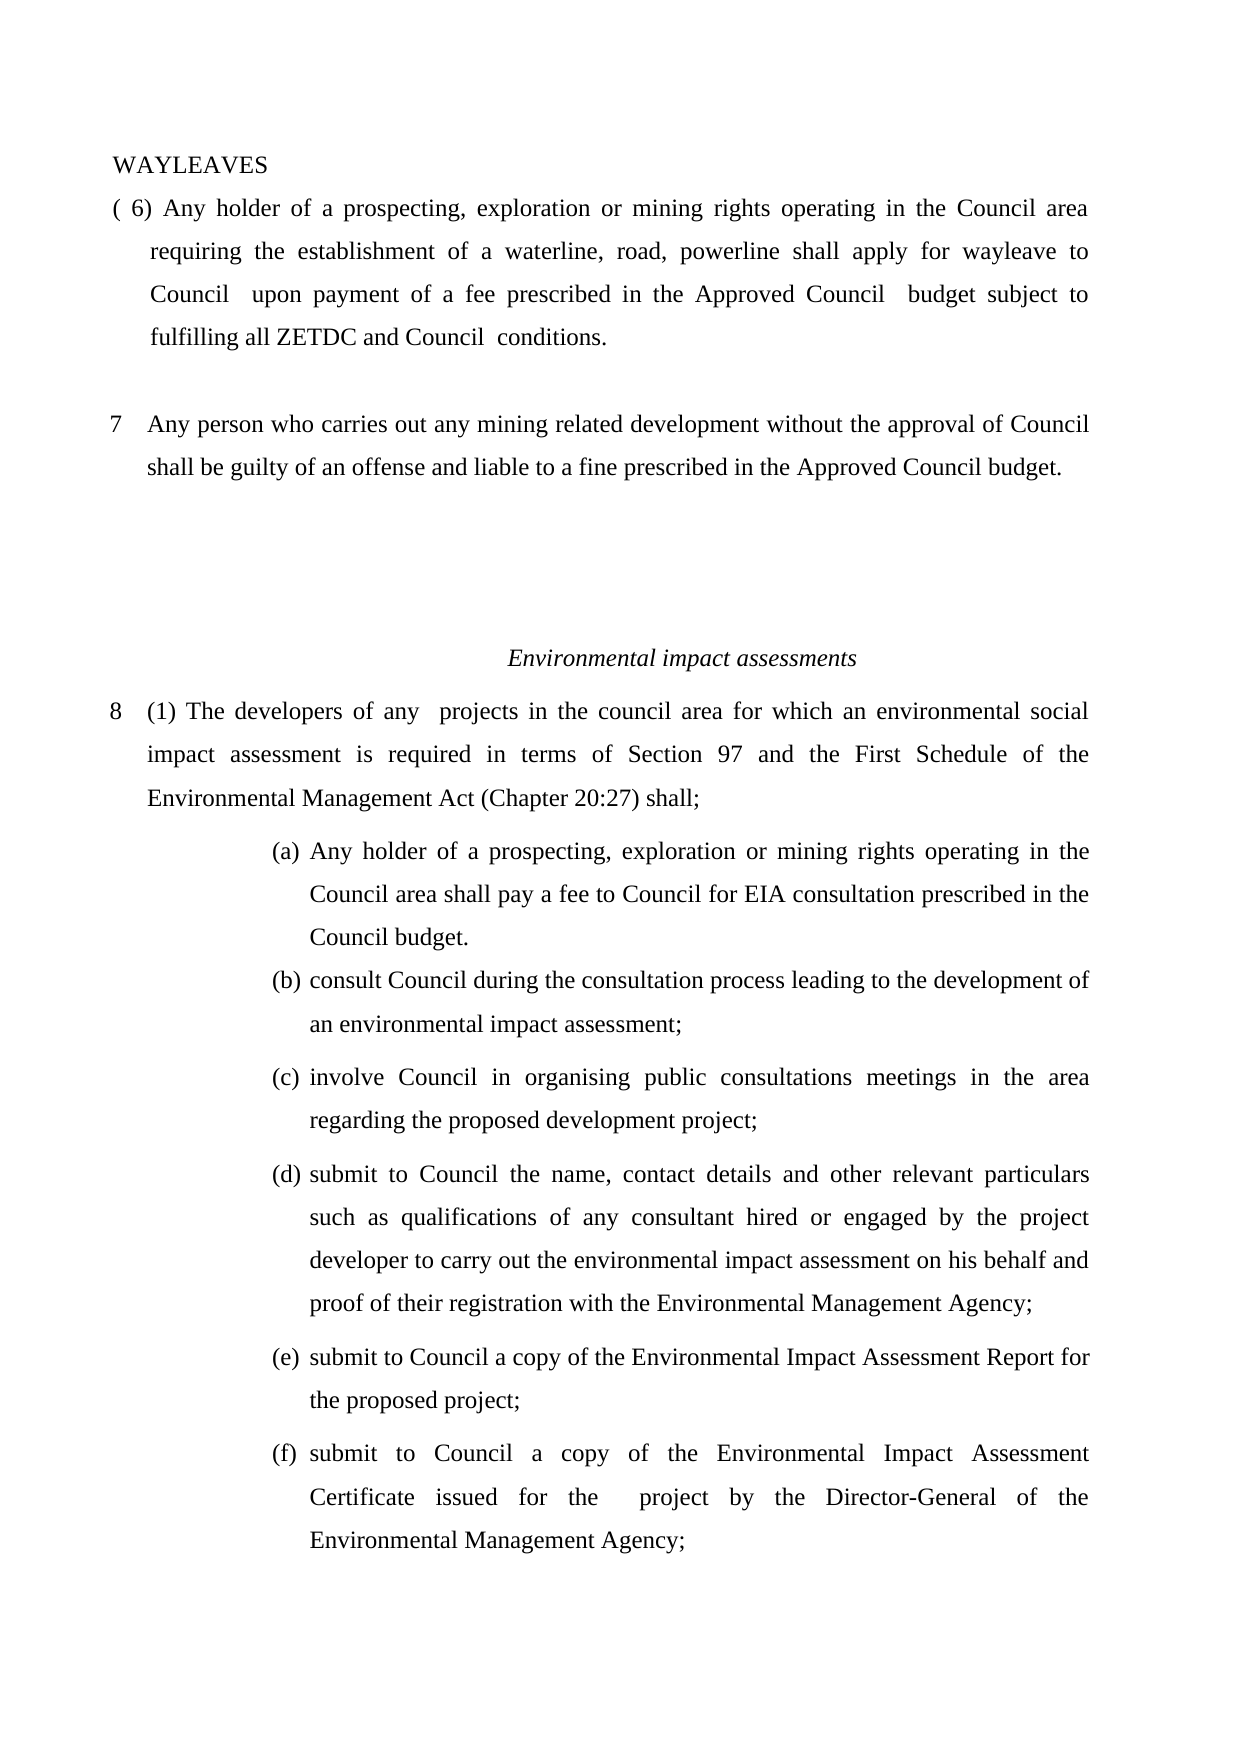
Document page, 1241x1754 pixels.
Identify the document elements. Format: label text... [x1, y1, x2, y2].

text ( 6) Any holder of a prospecting, exploration or mining rights operating in the Council area requiring the establishment of a waterline, road, powerline shall apply for wayleave to Council upon payment of a fee prescribed in the Approved Council budget subject to fulfilling all ZETDC and Council conditions. [112, 193, 1090, 351]
list involve Council in organising public consultations meetings in the area regarding the proposed development project; [272, 1062, 1090, 1134]
list submit to Council a copy of the Environmental Impact Assessment Report for the proposed project; [272, 1342, 1090, 1414]
text WAYLEAVES [112, 150, 1090, 179]
list submit to Council a copy of the Environmental Impact Assessment Certificate issued for the project by the Director-General of the Environmental Management Agency; [272, 1438, 1090, 1553]
list (1) The developers of any projects in the council area for which an environmental social impact assessment is required in terms of Section 97 and the First Schedule of the Environmental Management Act (Chapter 20:27) shall; [109, 696, 1090, 811]
list Any holder of a prospecting, exploration or mining rights operating in the Council area shall pay a fee to Council for EIA consultation prescribed in the Council budget. [272, 836, 1090, 951]
list submit to Council the name, contact details and other relevant particulars such as qualifications of any consultant hired or engaged by the project developer to carry out the environmental impact assessment on his behalf and proof of their registration with the Environmental Management Agency; [272, 1159, 1090, 1317]
text Environmental impact assessments [277, 643, 1090, 672]
list Any person who carries out any mining related development without the approval of Council shall be guilty of an offense and liable to a fine prescribed in the Approved Council budget. [109, 409, 1090, 481]
list consult Council during the consultation process leading to the development of an environmental impact assessment; [272, 966, 1090, 1037]
